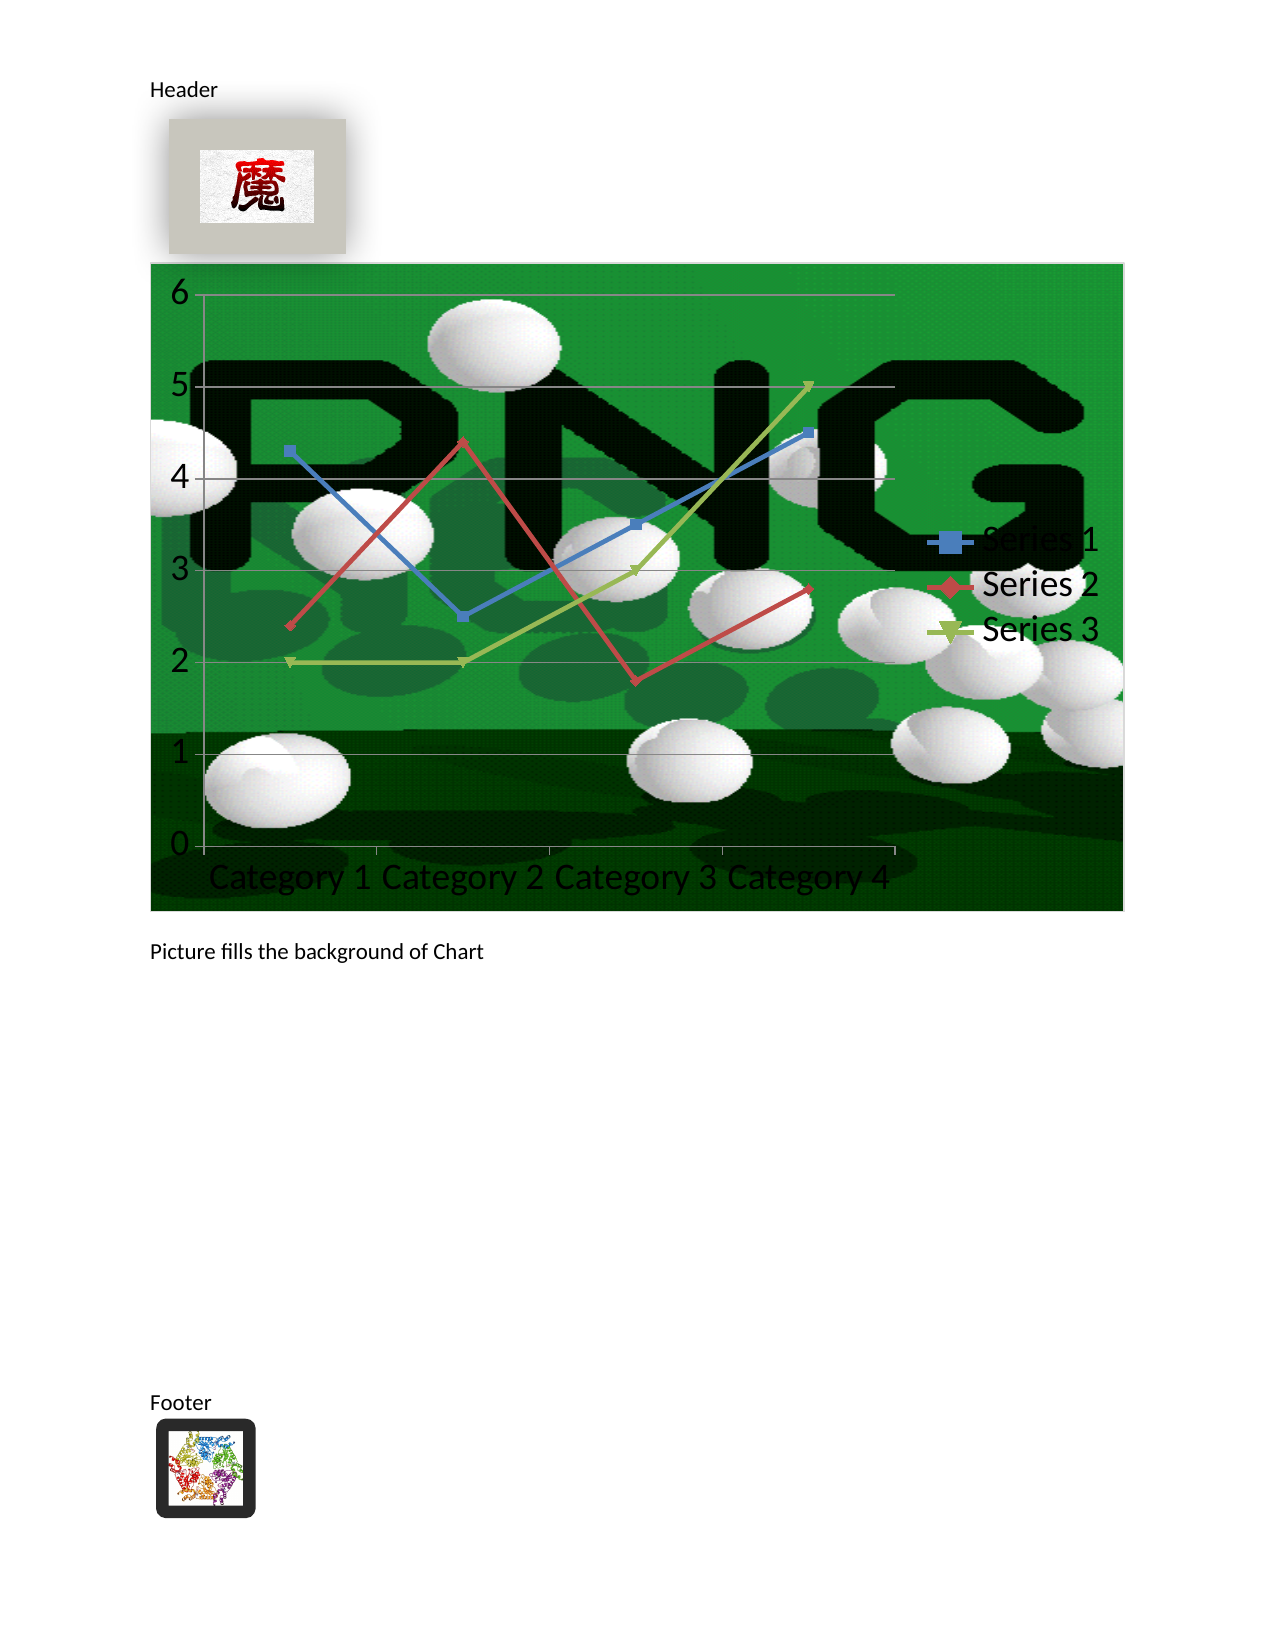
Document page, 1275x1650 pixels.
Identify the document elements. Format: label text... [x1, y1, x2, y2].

picture [151, 264, 1123, 911]
text Picture fills the background of Chart [150, 937, 1125, 966]
picture [200, 150, 314, 223]
picture [169, 1432, 243, 1505]
